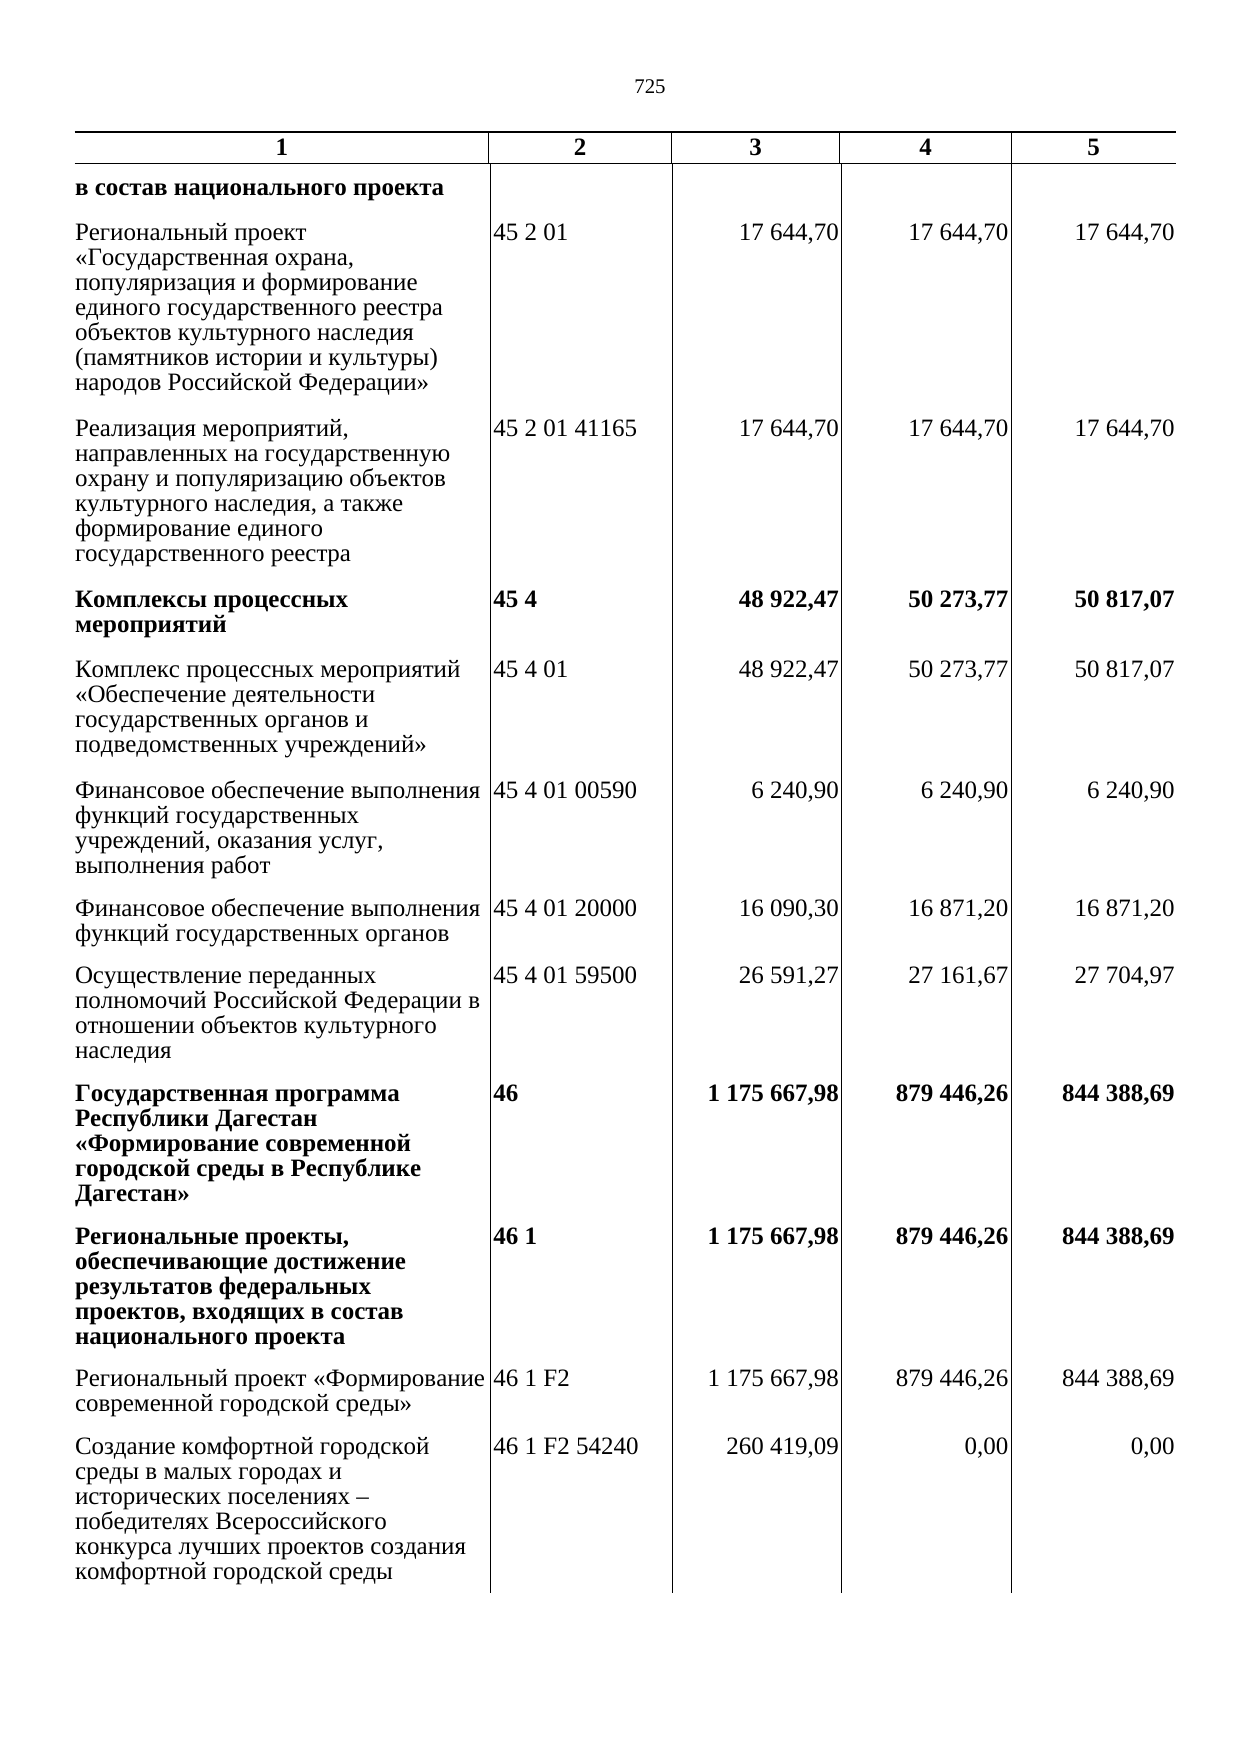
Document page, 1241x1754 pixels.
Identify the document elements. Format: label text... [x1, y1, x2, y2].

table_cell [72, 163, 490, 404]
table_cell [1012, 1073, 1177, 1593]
table_header 3 [672, 133, 839, 163]
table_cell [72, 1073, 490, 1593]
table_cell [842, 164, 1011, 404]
table_header 1 [75, 133, 488, 163]
table_header 4 [840, 133, 1011, 163]
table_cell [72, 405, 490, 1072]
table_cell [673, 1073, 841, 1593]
table_header 2 [489, 133, 671, 163]
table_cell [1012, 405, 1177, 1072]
table_header 5 [1012, 133, 1176, 163]
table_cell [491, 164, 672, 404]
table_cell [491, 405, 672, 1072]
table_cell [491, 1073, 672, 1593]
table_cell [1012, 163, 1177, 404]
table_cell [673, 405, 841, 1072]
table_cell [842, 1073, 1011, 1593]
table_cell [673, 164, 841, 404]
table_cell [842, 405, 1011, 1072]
